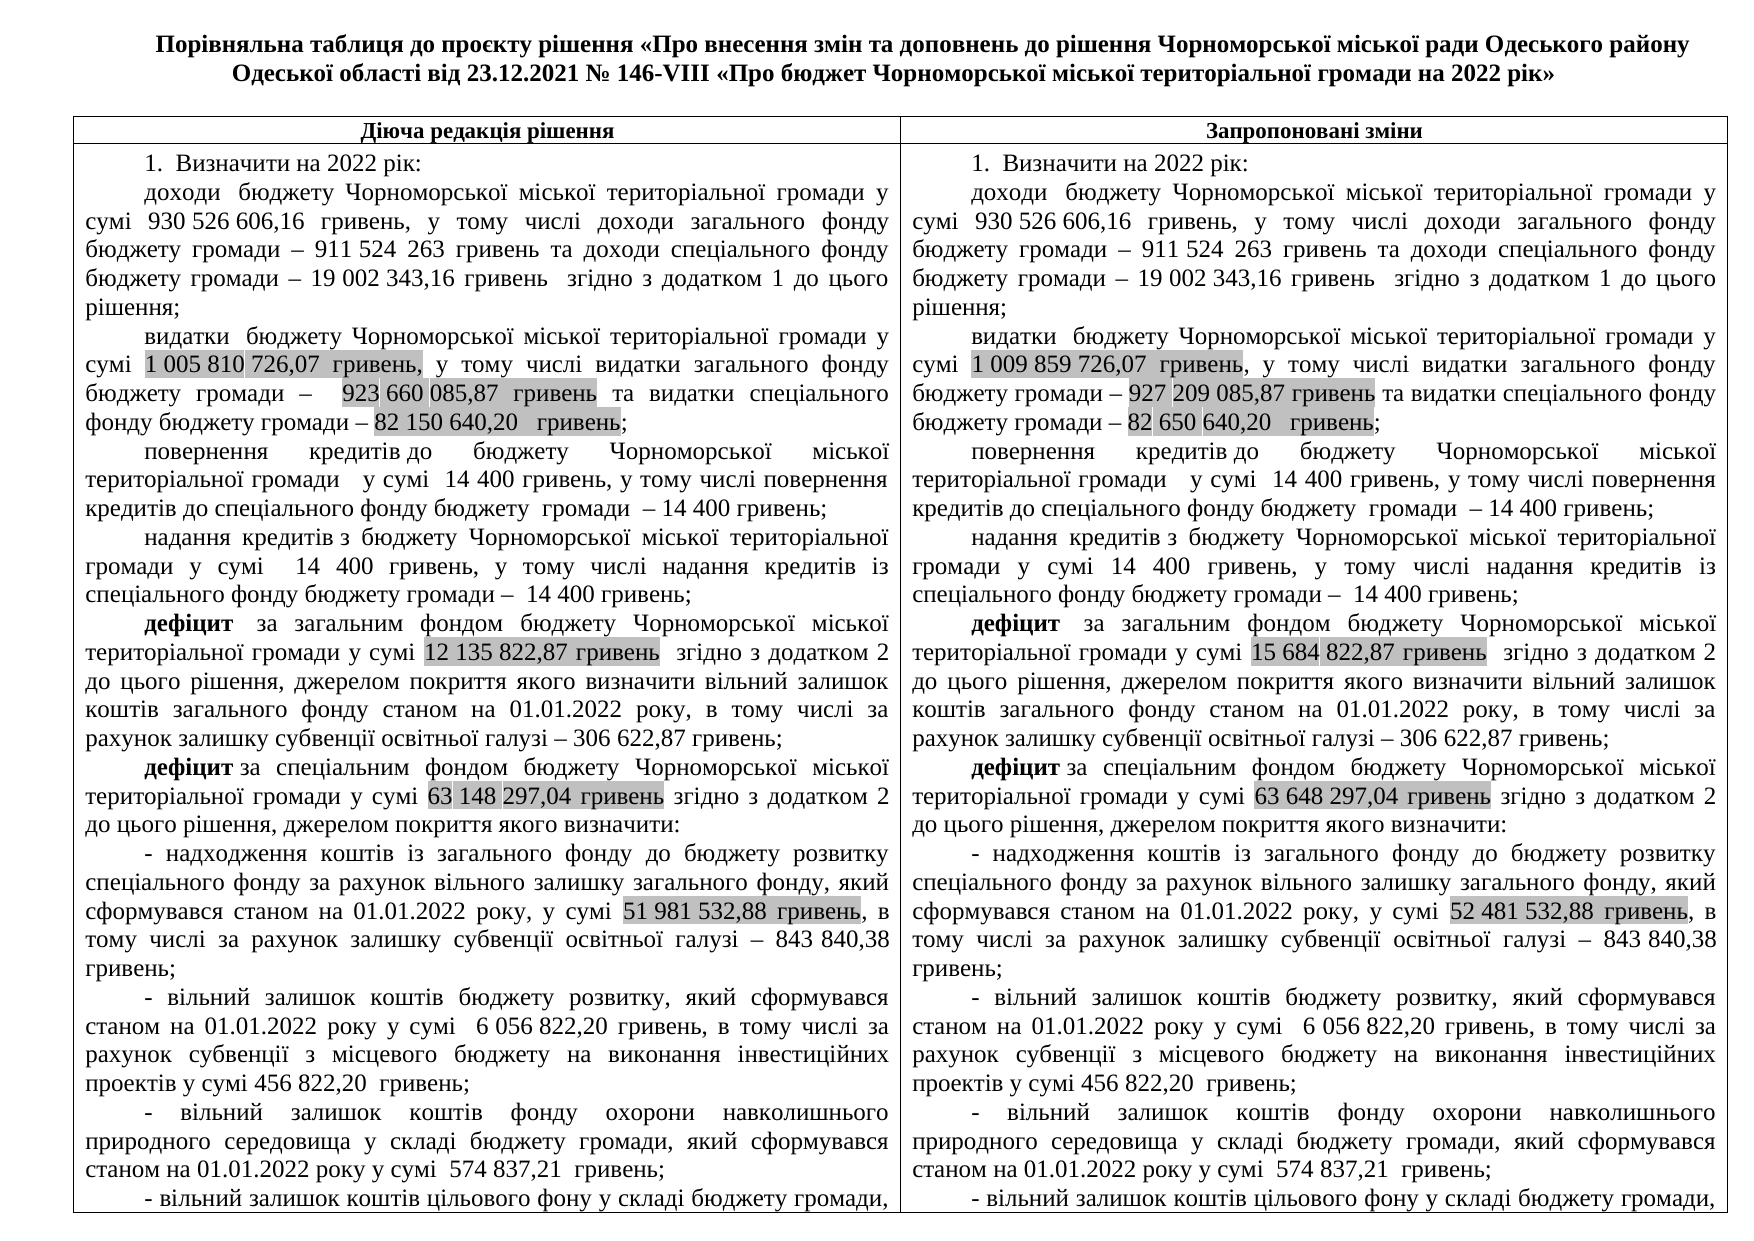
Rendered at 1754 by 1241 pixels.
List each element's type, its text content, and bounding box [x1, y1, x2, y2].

text Порівняльна таблиця до проєкту рішення «Про внесення змін та доповнень до рішення Чорноморської міської ради Одеського району Одеської області від 23.12.2021 № 146-VIII «Про бюджет Чорноморської міської територіальної громади на 2022 рік» [89, 29, 1698, 87]
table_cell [74, 144, 900, 1212]
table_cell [901, 144, 1727, 1212]
table_header Запропоновані зміни [901, 117, 1727, 143]
table_header Діюча редакція рішення [74, 117, 900, 143]
